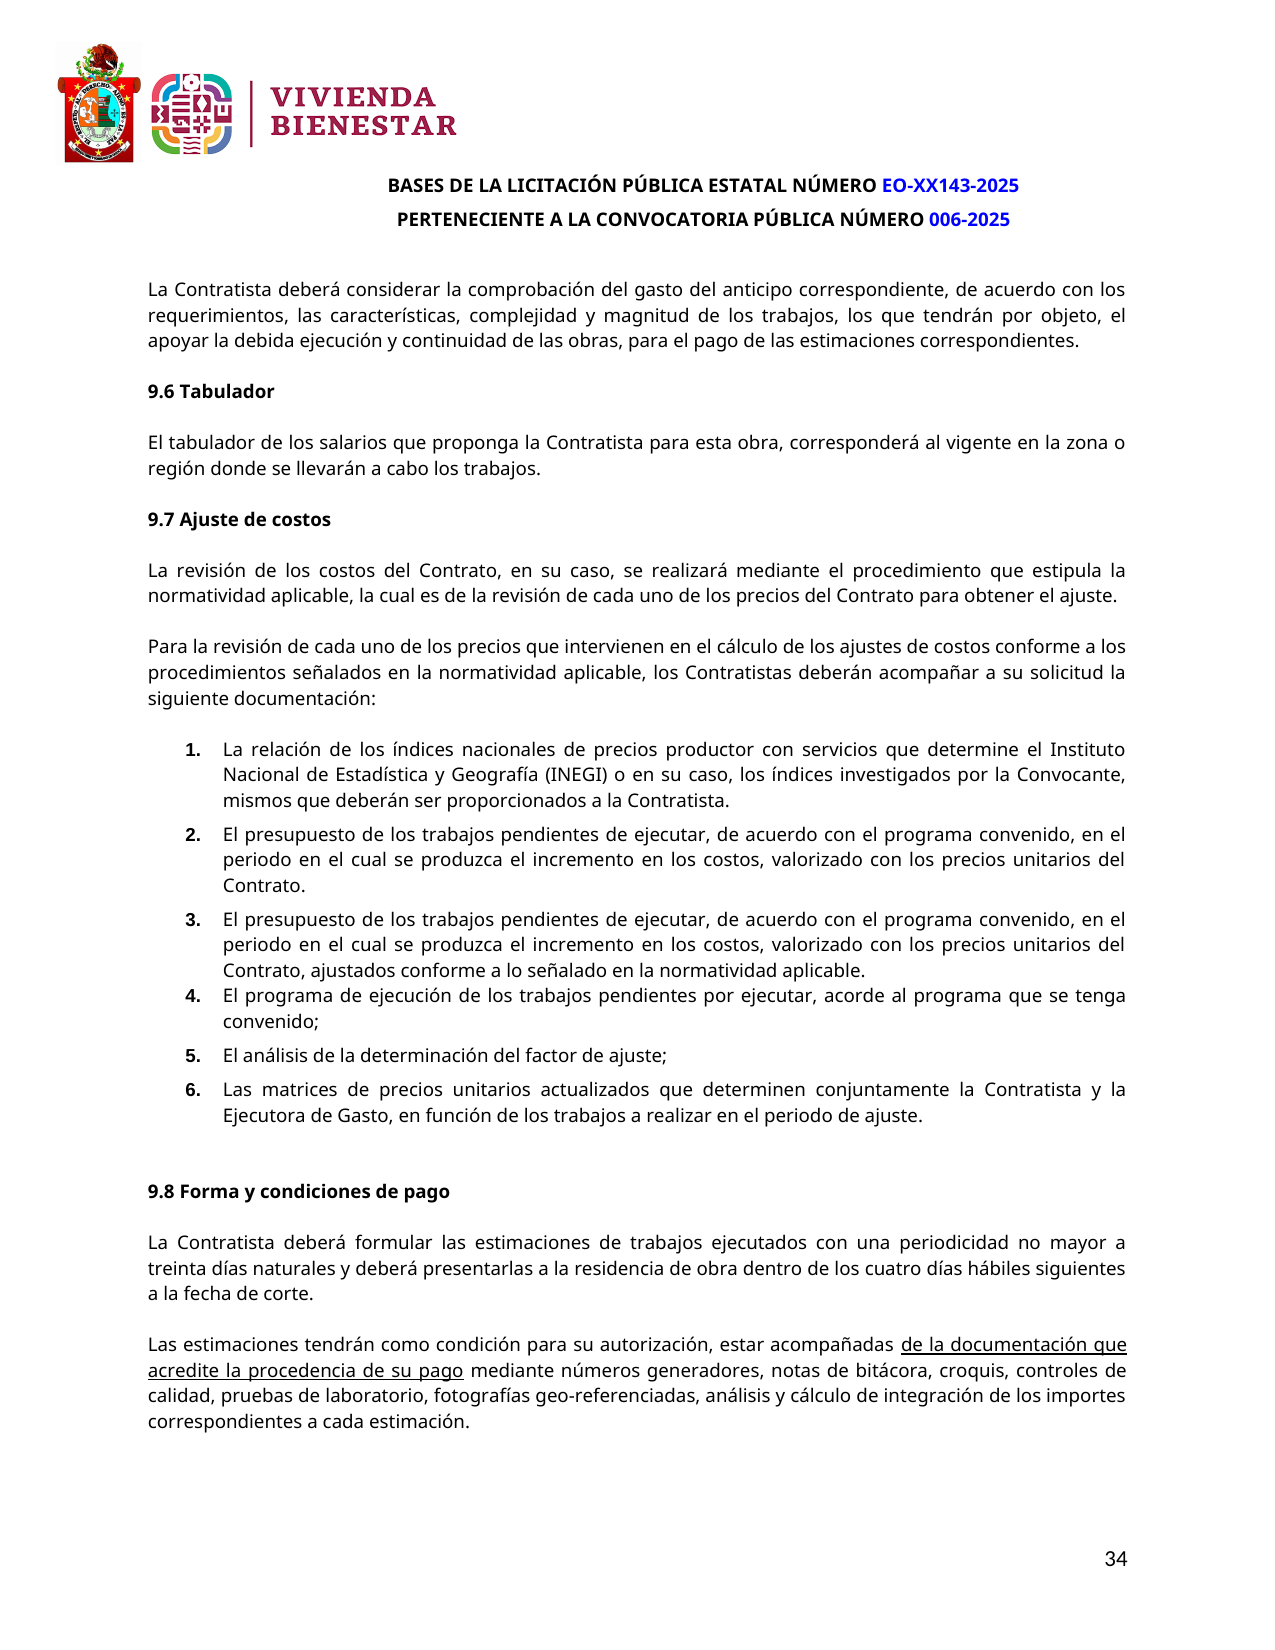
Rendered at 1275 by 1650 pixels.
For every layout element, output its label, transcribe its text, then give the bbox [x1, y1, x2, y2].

text 9.6 Tabulador [148, 379, 1127, 404]
text El tabulador de los salarios que proponga la Contratista para esta obra, corresponderá al vigente en la zona o región donde se llevarán a cabo los trabajos. [148, 430, 1127, 481]
list Las matrices de precios unitarios actualizados que determinen conjuntamente la Contratista y la Ejecutora de Gasto, en función de los trabajos a realizar en el periodo de ajuste. [185, 1076, 1127, 1127]
picture [147, 66, 473, 163]
list El presupuesto de los trabajos pendientes de ejecutar, de acuerdo con el programa convenido, en el periodo en el cual se produzca el incremento en los costos, valorizado con los precios unitarios del Contrato, ajustados conforme a lo señalado en la normatividad aplicable. [185, 906, 1127, 983]
picture [55, 42, 143, 165]
list La relación de los índices nacionales de precios productor con servicios que determine el Instituto Nacional de Estadística y Geografía (INEGI) o en su caso, los índices investigados por la Convocante, mismos que deberán ser proporcionados a la Contratista. [185, 736, 1127, 812]
text La Contratista deberá considerar la comprobación del gasto del anticipo correspondiente, de acuerdo con los requerimientos, las características, complejidad y magnitud de los trabajos, los que tendrán por objeto, el apoyar la debida ejecución y continuidad de las obras, para el pago de las estimaciones correspondientes. [148, 277, 1127, 353]
text 9.8 Forma y condiciones de pago [148, 1178, 1127, 1204]
text 9.7 Ajuste de costos [148, 506, 1127, 532]
text La Contratista deberá formular las estimaciones de trabajos ejecutados con una periodicidad no mayor a treinta días naturales y deberá presentarlas a la residencia de obra dentro de los cuatro días hábiles siguientes a la fecha de corte. [148, 1229, 1127, 1306]
list El análisis de la determinación del factor de ajuste; [185, 1042, 1127, 1068]
list El programa de ejecución de los trabajos pendientes por ejecutar, acorde al programa que se tenga convenido; [185, 983, 1127, 1034]
list El presupuesto de los trabajos pendientes de ejecutar, de acuerdo con el programa convenido, en el periodo en el cual se produzca el incremento en los costos, valorizado con los precios unitarios del Contrato. [185, 821, 1127, 898]
text Para la revisión de cada uno de los precios que intervienen en el cálculo de los ajustes de costos conforme a los procedimientos señalados en la normatividad aplicable, los Contratistas deberán acompañar a su solicitud la siguiente documentación: [148, 634, 1127, 710]
text Las estimaciones tendrán como condición para su autorización, estar acompañadas de la documentación que acredite la procedencia de su pago mediante números generadores, notas de bitácora, croquis, controles de calidad, pruebas de laboratorio, fotografías geo-referenciadas, análisis y cálculo de integración de los importes correspondientes a cada estimación. [148, 1332, 1127, 1434]
text La revisión de los costos del Contrato, en su caso, se realizará mediante el procedimiento que estipula la normatividad aplicable, la cual es de la revisión de cada uno de los precios del Contrato para obtener el ajuste. [148, 557, 1127, 608]
